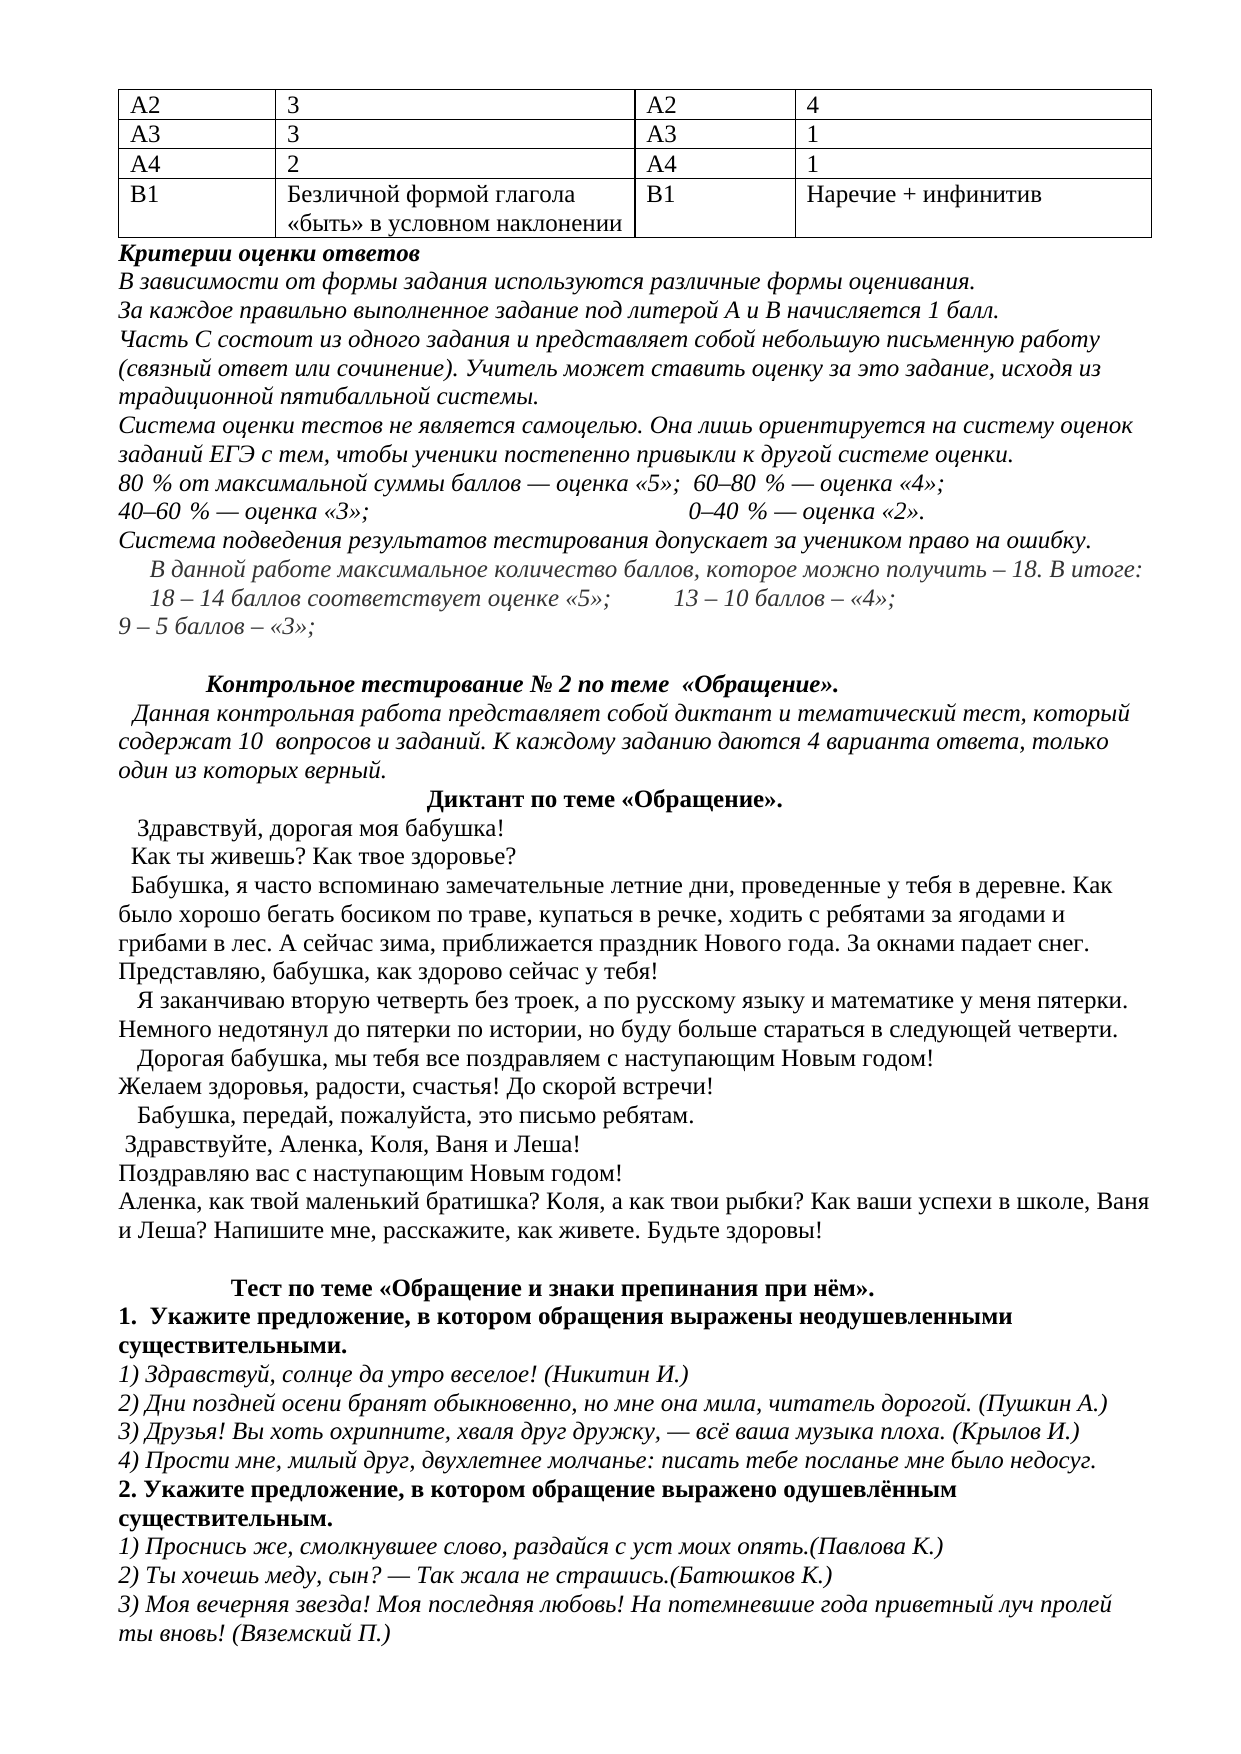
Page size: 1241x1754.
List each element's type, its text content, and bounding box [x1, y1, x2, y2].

text Часть С состоит из одного задания и представляет собой небольшую письменную работу (связный ответ или сочинение). Учитель может ставить оценку за это задание, исходя из традиционной пятибалльной системы. [118, 324, 1152, 410]
text 18 – 14 баллов соответствует оценке «5»; 13 – 10 баллов – «4»; [118, 583, 1152, 611]
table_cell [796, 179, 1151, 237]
text 1) Здравствуй, солнце да утро веселое! (Никитин И.) [118, 1359, 1152, 1388]
text Диктант по теме «Обращение». [118, 784, 1152, 813]
text 9 – 5 баллов – «3»; [118, 611, 1152, 640]
text Критерии оценки ответов [118, 238, 1152, 266]
text В данной работе максимальное количество баллов, которое можно получить – 18. В итоге: [118, 554, 1152, 583]
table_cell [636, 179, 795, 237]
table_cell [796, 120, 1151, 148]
text В зависимости от формы задания используются различные формы оценивания. [118, 266, 1152, 295]
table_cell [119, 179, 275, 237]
text 4) Прости мне, милый друг, двухлетнее молчанье: писать тебе посланье мне было недосуг. [118, 1445, 1152, 1474]
text Система оценки тестов не является самоцелью. Она лишь ориентируется на систему оценок заданий ЕГЭ с тем, чтобы ученики постепенно привыкли к другой системе оценки. [118, 410, 1152, 468]
text За каждое правильно выполненное задание под литерой А и В начисляется 1 балл. [118, 295, 1152, 324]
text 40–60 % — оценка «3»; 0–40 % — оценка «2». [118, 496, 1152, 525]
text 2. Укажите предложение, в котором обращение выражено одушевлённым существительным. [118, 1474, 1152, 1531]
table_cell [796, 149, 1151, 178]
text Система подведения результатов тестирования допускает за учеником право на ошибку. [118, 525, 1152, 554]
text Контрольное тестирование № 2 по теме «Обращение». [118, 669, 1152, 698]
text 3) Моя вечерняя звезда! Моя последняя любовь! На потемневшие года приветный луч пролей ты вновь! (Вяземский П.) [118, 1589, 1152, 1646]
text Здравствуй, дорогая моя бабушка! Как ты живешь? Как твое здоровье? [118, 813, 1152, 870]
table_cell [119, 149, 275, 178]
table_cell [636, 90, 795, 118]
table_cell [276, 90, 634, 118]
text 1. Укажите предложение, в котором обращения выражены неодушевленными существительными. [118, 1301, 1152, 1359]
text 3) Друзья! Вы хоть охрипните, хваля друг дружку, — всё ваша музыка плоха. (Крылов И.) [118, 1416, 1152, 1445]
text Тест по теме «Обращение и знаки препинания при нём». [118, 1273, 1152, 1301]
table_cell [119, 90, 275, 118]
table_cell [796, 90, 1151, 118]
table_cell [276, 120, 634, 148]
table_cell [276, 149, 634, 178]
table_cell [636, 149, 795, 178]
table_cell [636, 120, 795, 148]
text Данная контрольная работа представляет собой диктант и тематический тест, который содержат 10 вопросов и заданий. К каждому заданию даются 4 варианта ответа, только один из которых верный. [118, 698, 1152, 784]
text Бабушка, я часто вспоминаю замечательные летние дни, проведенные у тебя в деревне. Как было хорошо бегать босиком по траве, купаться в речке, ходить с ребятами за ягодами и грибами в лес. А сейчас зима, приближается праздник Нового года. За окнами падает снег. Представляю, бабушка, как здорово сейчас у тебя! Я заканчиваю вторую четверть без троек, а по русскому языку и математике у меня пятерки. Немного недотянул до пятерки по истории, но буду больше стараться в следующей четверти. Дорогая бабушка, мы тебя все поздравляем с наступающим Новым годом! Желаем здоровья, радости, счастья! До скорой встречи! Бабушка, передай, пожалуйста, это письмо ребятам. Здравствуйте, Аленка, Коля, Ваня и Леша! Поздравляю вас с наступающим Новым годом! Аленка, как твой маленький братишка? Коля, а как твои рыбки? Как ваши успехи в школе, Ваня и Леша? Напишите мне, расскажите, как живете. Будьте здоровы! [118, 870, 1152, 1244]
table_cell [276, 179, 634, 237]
text 80 % от максимальной суммы баллов — оценка «5»; 60–80 % — оценка «4»; [118, 468, 1152, 496]
text 2) Дни поздней осени бранят обыкновенно, но мне она мила, читатель дорогой. (Пушкин А.) [118, 1388, 1152, 1416]
text 1) Проснись же, смолкнувшее слово, раздайся с уст моих опять.(Павлова К.) [118, 1531, 1152, 1560]
text 2) Ты хочешь меду, сын? — Так жала не страшись.(Батюшков К.) [118, 1560, 1152, 1589]
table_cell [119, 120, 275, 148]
